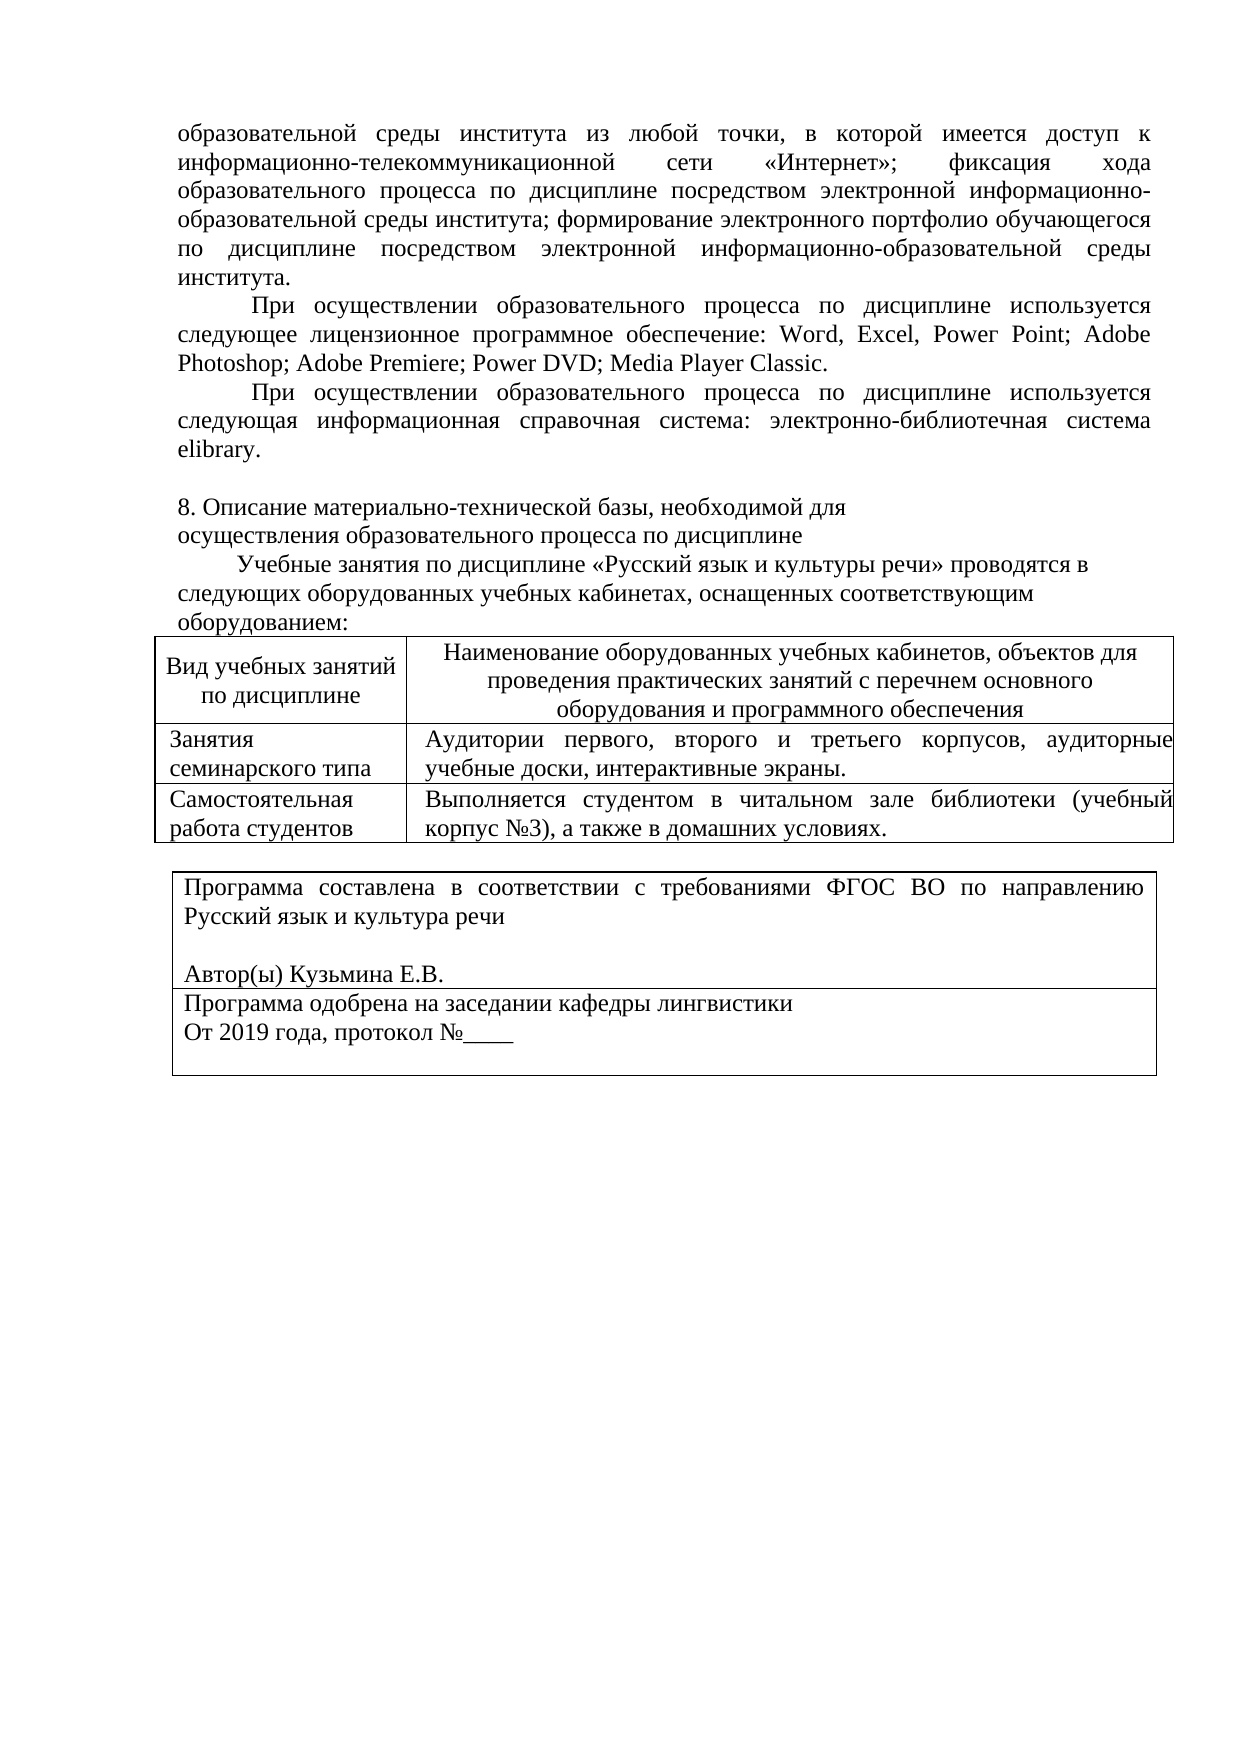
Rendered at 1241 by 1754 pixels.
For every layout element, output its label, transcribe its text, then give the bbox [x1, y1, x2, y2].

table_cell Выполняется студентом в читальном зале библиотеки (учебный корпус №3), а также в домашних условиях. [407, 784, 1173, 842]
table_cell Занятия семинарского типа [156, 724, 406, 783]
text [177, 118, 1152, 291]
text 8. Описание материально-технической базы, необходимой для осуществления образовательного процесса по дисциплине [177, 492, 1014, 549]
text При осуществлении образовательного процесса по дисциплине используется следующая информационная справочная система: электронно-библиотечная система elibrary. [177, 377, 1152, 463]
table_cell Самостоятельная работа студентов [156, 784, 406, 842]
table_cell Аудитории первого, второго и третьего корпусов, аудиторные учебные доски, интерактивные экраны. [407, 724, 1173, 783]
table_header Программа составлена в соответствии с требованиями ФГОС ВО по направлению Русский язык и культура речи Автор(ы) Кузьмина Е.В. [173, 873, 1156, 987]
table_header Вид учебных занятий по дисциплине [156, 637, 406, 723]
text При осуществлении образовательного процесса по дисциплине используется следующее лицензионное программное обеспечение: Wогd, Ехсеl, Powег Роint; Adobe Photoshop; Adobe Premiere; Power DVD; Media Player Classic. [177, 291, 1152, 377]
table_cell Программа одобрена на заседании кафедры лингвистики От 2019 года, протокол №____ [173, 989, 1156, 1075]
table_header Наименование оборудованных учебных кабинетов, объектов для проведения практических занятий с перечнем основного оборудования и программного обеспечения [407, 637, 1173, 723]
text Учебные занятия по дисциплине «Русский язык и культуры речи» проводятся в следующих оборудованных учебных кабинетах, оснащенных соответствующим оборудованием: [177, 549, 1152, 636]
